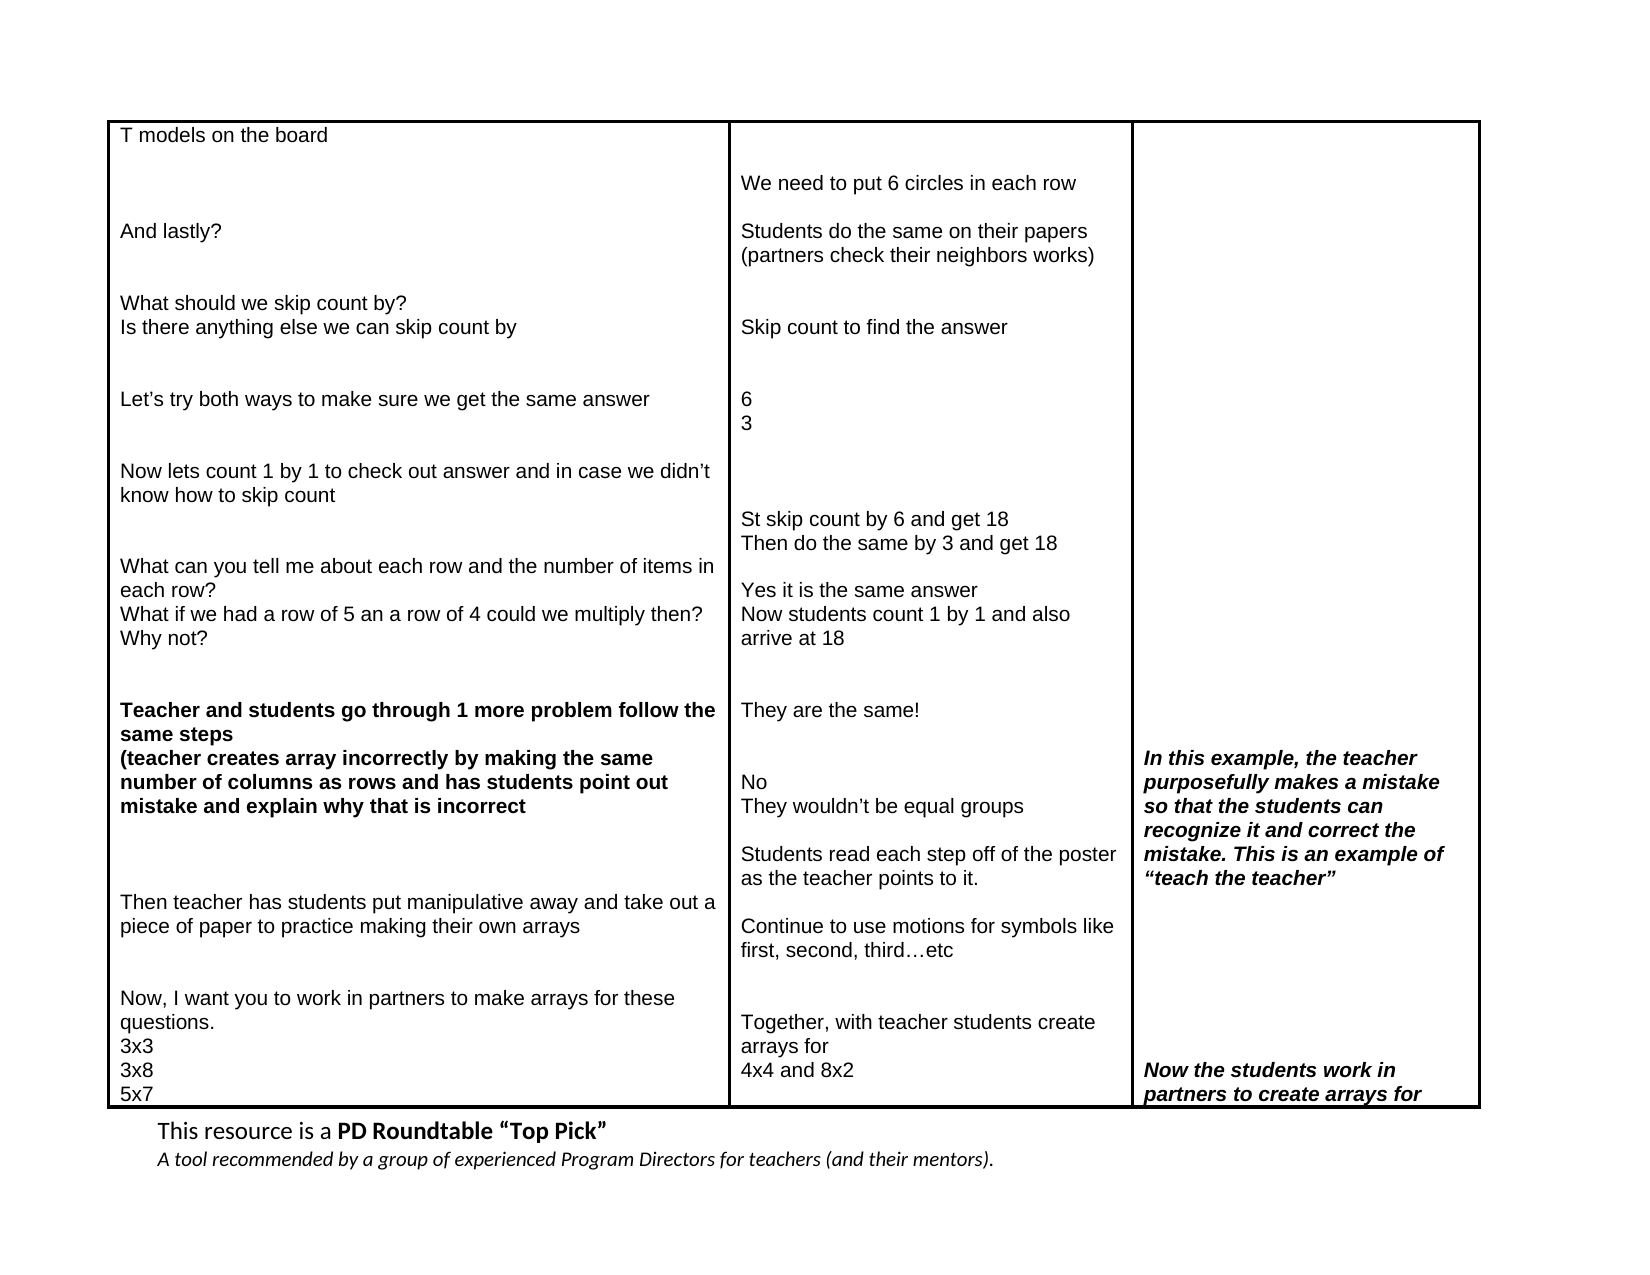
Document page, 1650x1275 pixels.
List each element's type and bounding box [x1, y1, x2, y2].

table_cell [731, 123, 1131, 1105]
table_cell [110, 123, 728, 1105]
table_cell [1134, 123, 1478, 1105]
